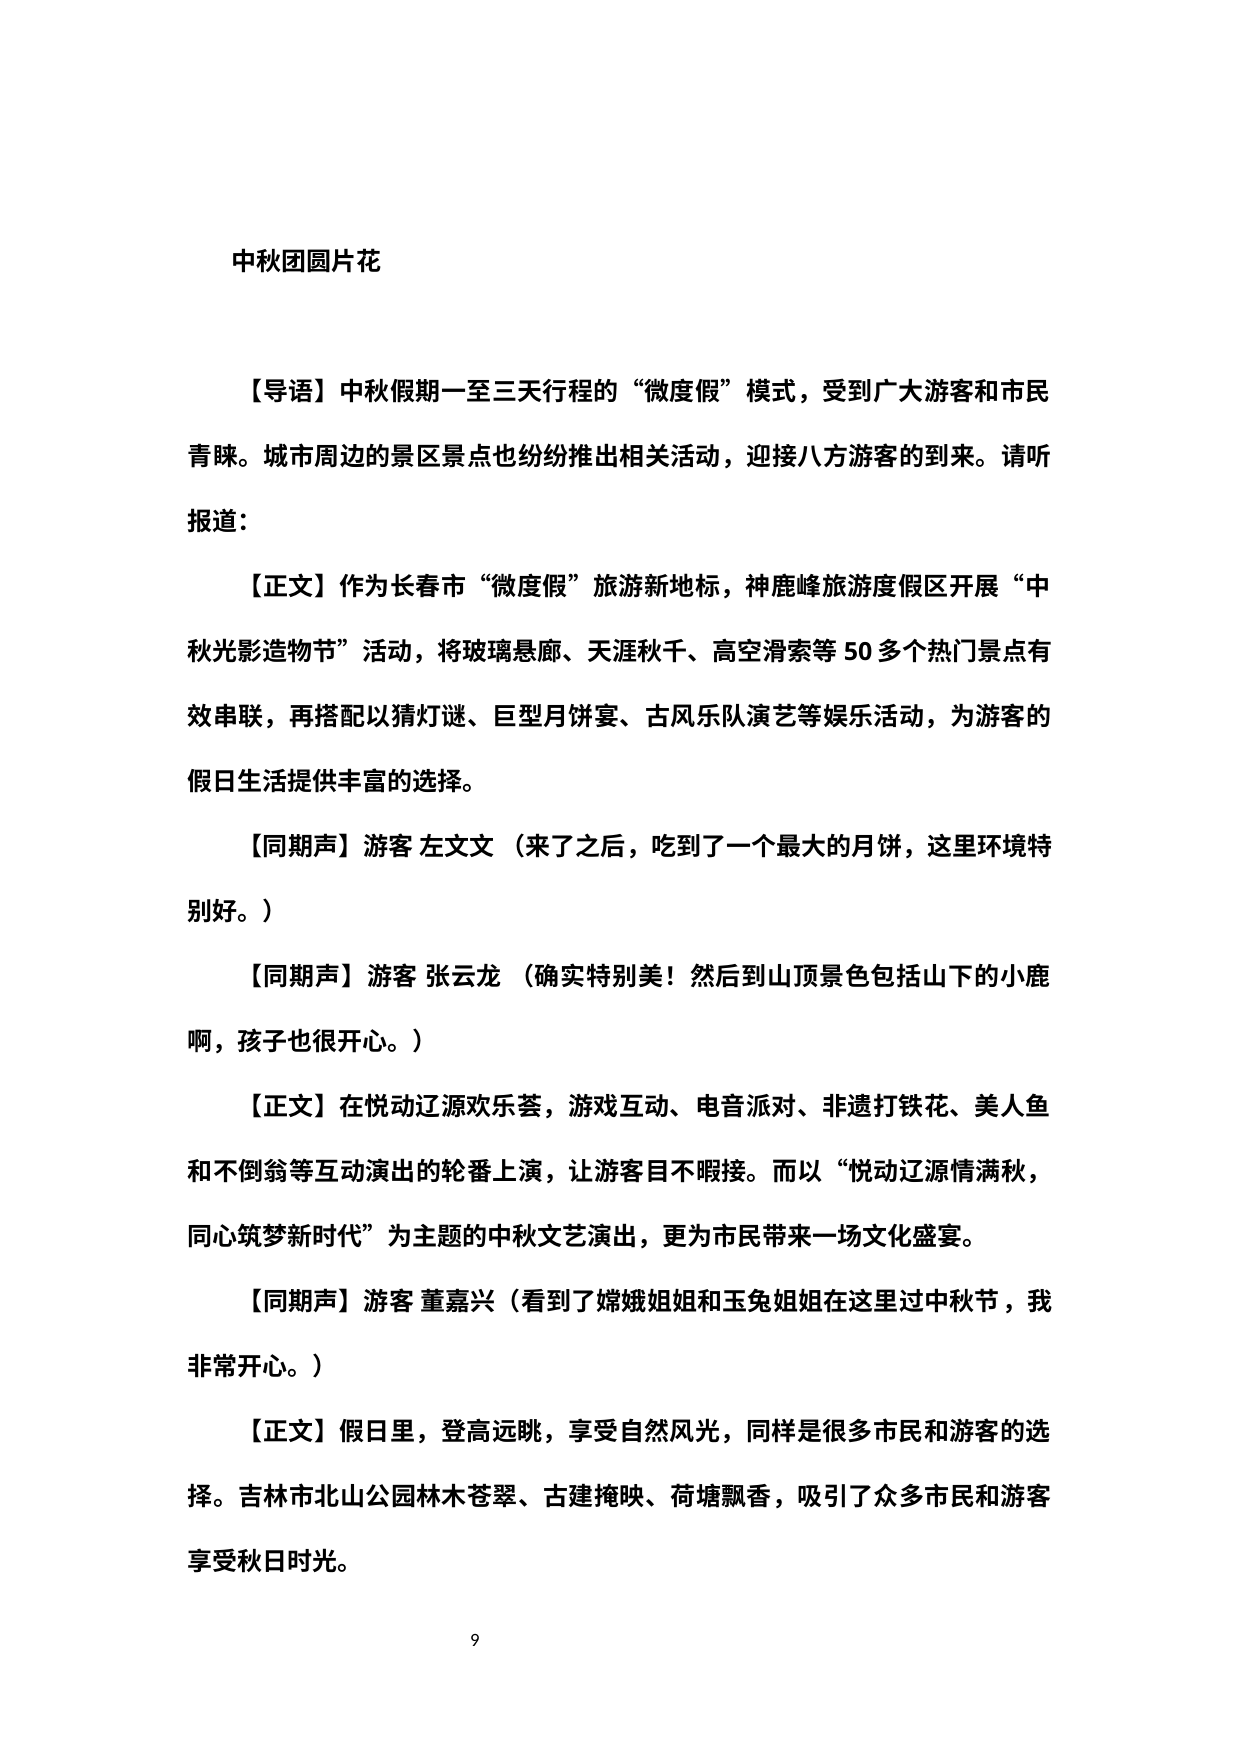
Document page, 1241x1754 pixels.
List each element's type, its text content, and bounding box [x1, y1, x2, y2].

text 【导语】中秋假期一至三天行程的“微度假”模式，受到广大游客和市民青睐。城市周边的景区景点也纷纷推出相关活动，迎接八方游客的到来。请听报道： [187, 357, 1053, 552]
text 【正文】作为长春市“微度假”旅游新地标，神鹿峰旅游度假区开展“中秋光影造物节”活动，将玻璃悬廊、天涯秋千、高空滑索等50多个热门景点有效串联，再搭配以猜灯谜、巨型月饼宴、古风乐队演艺等娱乐活动，为游客的假日生活提供丰富的选择。 [187, 552, 1053, 812]
text 中秋团圆片花 [231, 227, 1053, 292]
text 【同期声】游客 张云龙 （确实特别美！然后到山顶景色包括山下的小鹿啊，孩子也很开心。） [187, 942, 1053, 1072]
text 【同期声】游客 董嘉兴（看到了嫦娥姐姐和玉兔姐姐在这里过中秋节，我非常开心。） [187, 1267, 1053, 1397]
text 【正文】假日里，登高远眺，享受自然风光，同样是很多市民和游客的选择。吉林市北山公园林木苍翠、古建掩映、荷塘飘香，吸引了众多市民和游客享受秋日时光。 [187, 1397, 1053, 1592]
text 【正文】在悦动辽源欢乐荟，游戏互动、电音派对、非遗打铁花、美人鱼和不倒翁等互动演出的轮番上演，让游客目不暇接。而以“悦动辽源情满秋，同心筑梦新时代”为主题的中秋文艺演出，更为市民带来一场文化盛宴。 [187, 1072, 1053, 1267]
text 【同期声】游客 左文文 （来了之后，吃到了一个最大的月饼，这里环境特别好。） [187, 812, 1053, 942]
